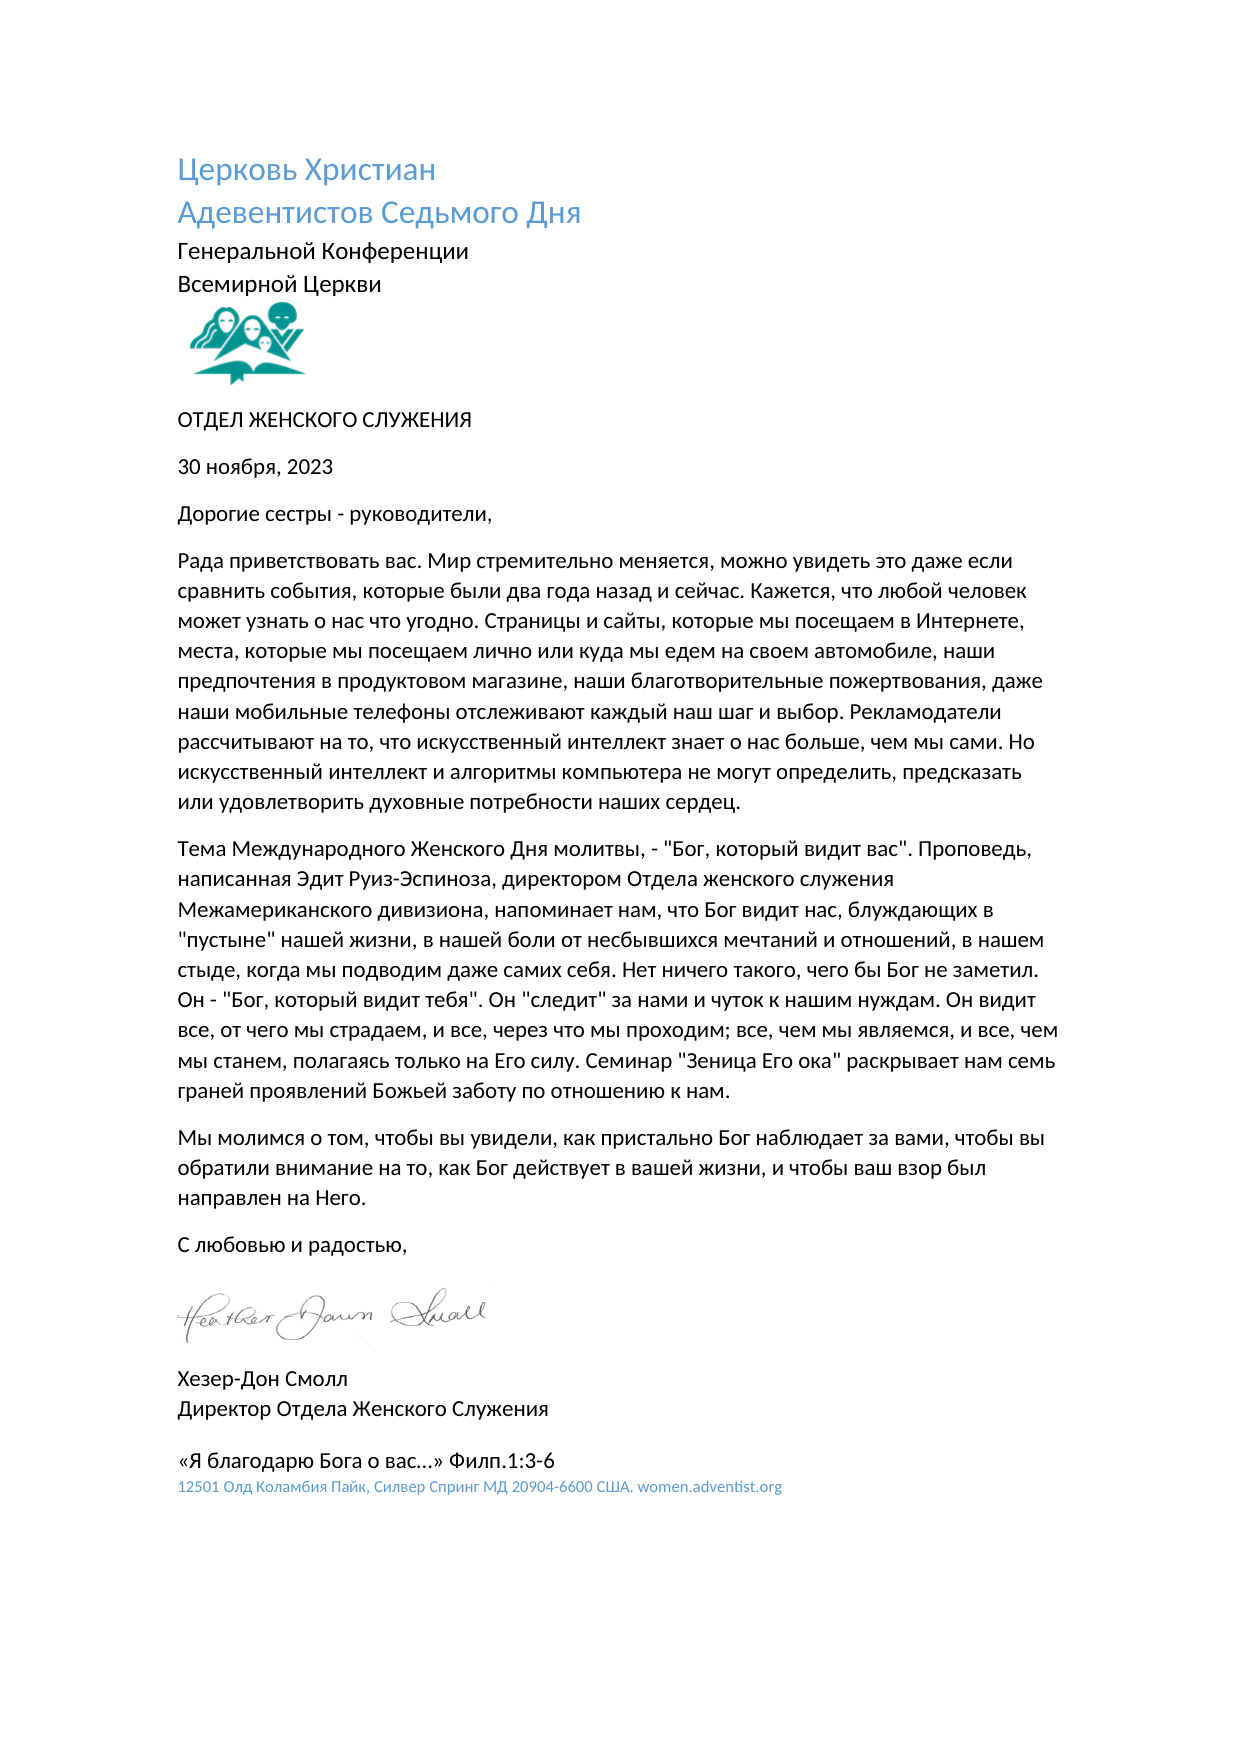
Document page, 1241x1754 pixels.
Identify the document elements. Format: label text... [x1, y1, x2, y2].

text ОТДЕЛ ЖЕНСКОГО СЛУЖЕНИЯ [177, 405, 1063, 433]
picture [177, 1277, 498, 1346]
picture [177, 301, 319, 387]
text С любовью и радостью, [177, 1230, 1063, 1258]
text Мы молимся о том, чтобы вы увидели, как пристально Бог наблюдает за вами, чтобы вы обратили внимание на то, как Бог действует в вашей жизни, и чтобы ваш взор был направлен на Него. [177, 1123, 1063, 1211]
text Дорогие сестры - руководители, [177, 499, 1063, 527]
text 12501 Олд Коламбия Пайк, Силвер Спринг МД 20904-6600 США. women.adventist.org [177, 1477, 1063, 1497]
text Рада приветствовать вас. Мир стремительно меняется, можно увидеть это даже если сравнить события, которые были два года назад и сейчас. Кажется, что любой человек может узнать о нас что угодно. Страницы и сайты, которые мы посещаем в Интернете, места, которые мы посещаем лично или куда мы едем на своем автомобиле, наши предпочтения в продуктовом магазине, наши благотворительные пожертвования, даже наши мобильные телефоны отслеживают каждый наш шаг и выбор. Рекламодатели рассчитывают на то, что искусственный интеллект знает о нас больше, чем мы сами. Но искусственный интеллект и алгоритмы компьютера не могут определить, предсказать или удовлетворить духовные потребности наших сердец. [177, 546, 1063, 816]
text «Я благодарю Бога о вас…» Филп.1:3-6 [177, 1446, 1063, 1474]
text Хезер-Дон Смолл [177, 1364, 1063, 1392]
text Директор Отдела Женского Служения [177, 1394, 1063, 1422]
text Адевентистов Седьмого Дня [177, 192, 1063, 232]
text Церковь Христиан [177, 148, 1063, 188]
text Генеральной Конференции [177, 236, 1063, 266]
text 30 ноября, 2023 [177, 452, 1063, 480]
text Всемирной Церкви [177, 268, 1063, 299]
text Тема Международного Женского Дня молитвы, - "Бог, который видит вас". Проповедь, написанная Эдит Руиз-Эспиноза, директором Отдела женского служения Межамериканского дивизиона, напоминает нам, что Бог видит нас, блуждающих в "пустыне" нашей жизни, в нашей боли от несбывшихся мечтаний и отношений, в нашем стыде, когда мы подводим даже самих себя. Нет ничего такого, чего бы Бог не заметил. Он - "Бог, который видит тебя". Он "следит" за нами и чуток к нашим нуждам. Он видит все, от чего мы страдаем, и все, через что мы проходим; все, чем мы являемся, и все, чем мы станем, полагаясь только на Его силу. Семинар "Зеница Его ока" раскрывает нам семь граней проявлений Божьей заботу по отношению к нам. [177, 834, 1063, 1104]
